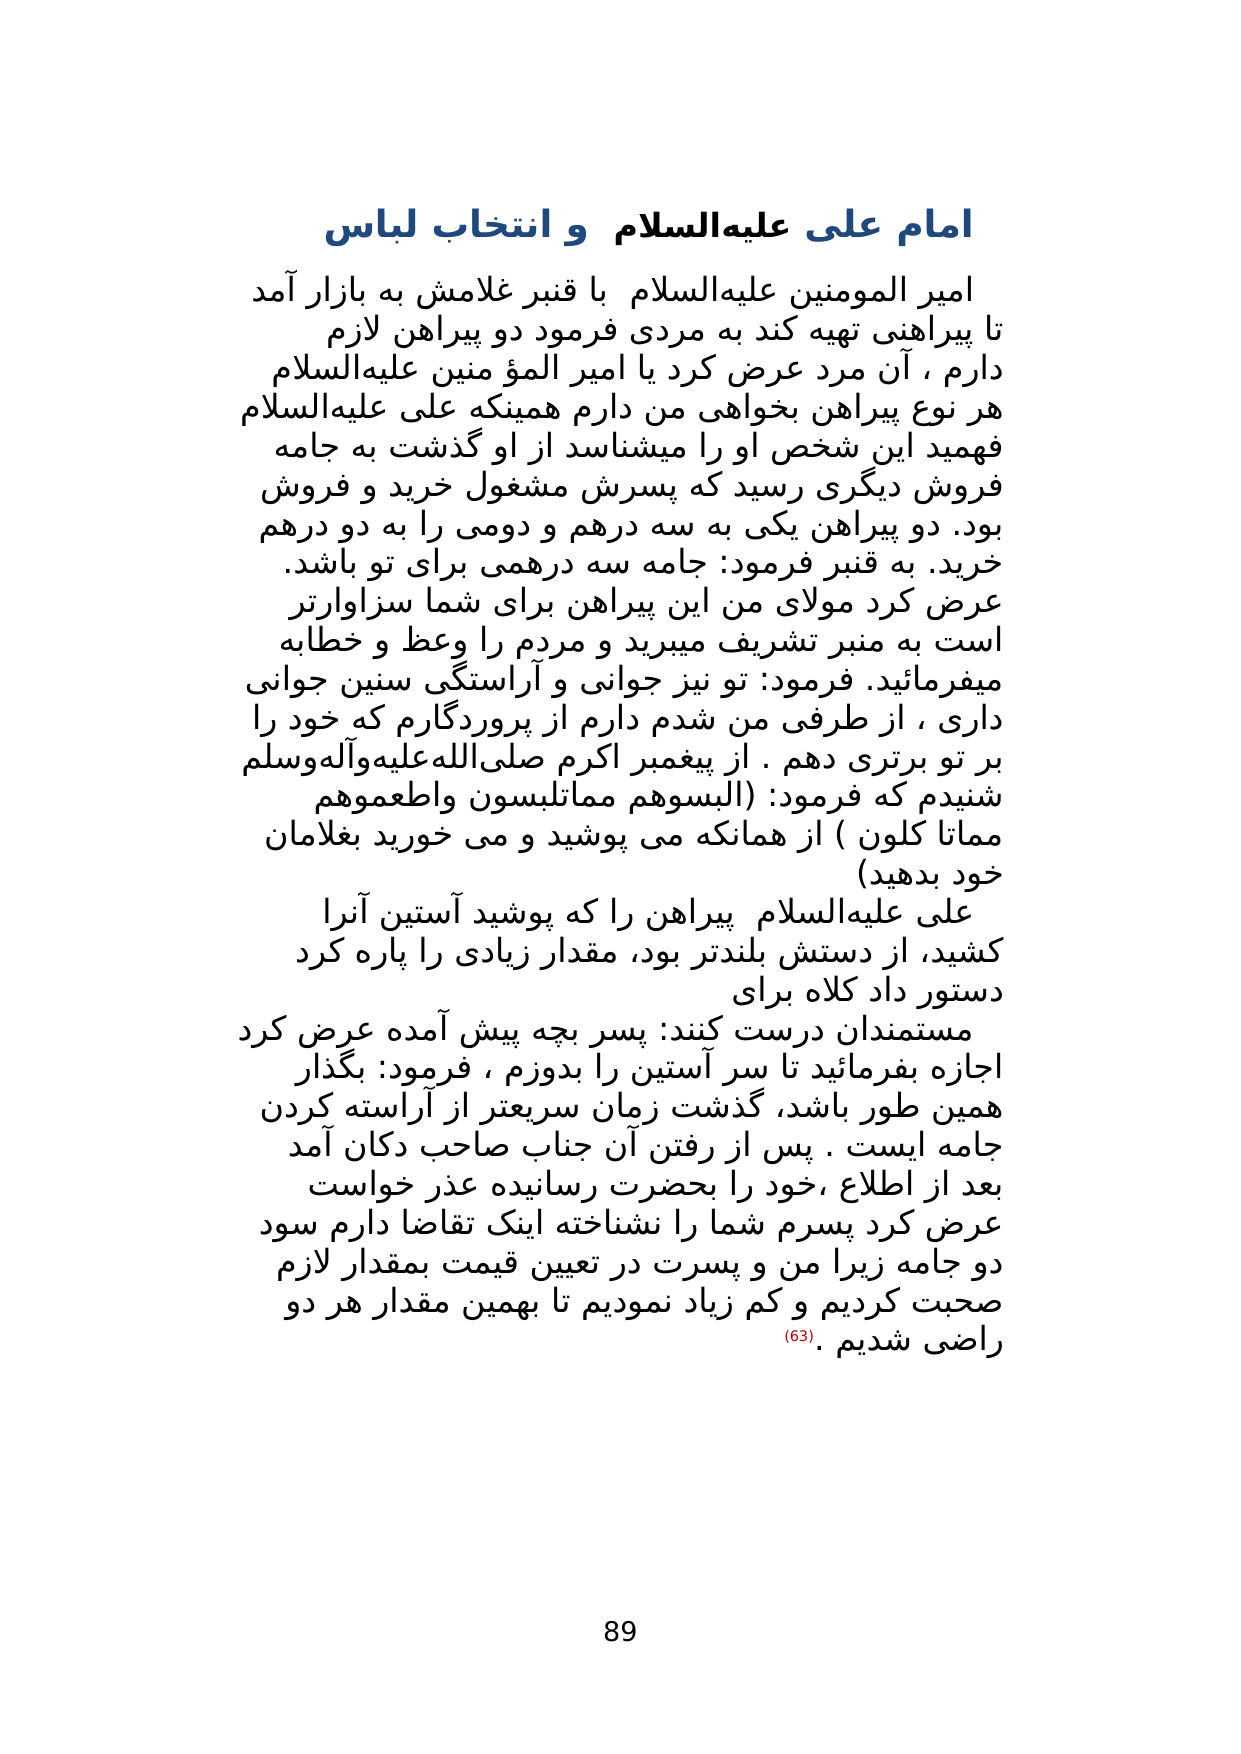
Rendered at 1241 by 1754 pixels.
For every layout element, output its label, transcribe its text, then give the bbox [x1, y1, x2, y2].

text امیر المومنین عليه‌السلام با قنبر غلامش به بازار آمد تا پیراهنی تهیه کند به مردی فرمود دو پیراهن لازم دارم ، آن مرد عرض کرد یا امیر المؤ منین عليه‌السلام هر نوع پیراهن بخواهی من دارم همینکه علی عليه‌السلام فهمید این شخص او را میشناسد از او گذشت به جامه فروش دیگری رسید که پسرش مشغول خرید و فروش بود. دو پیراهن یکی به سه درهم و دومی را به دو درهم خرید. به قنبر فرمود: جامه سه درهمی برای تو باشد. عرض کرد مولای من این پیراهن برای شما سزاوارتر است به منبر تشریف میبرید و مردم را وعظ و خطابه میفرمائید. فرمود: تو نیز جوانی و آراستگی سنین جوانی داری ، از طرفی من شدم دارم از پروردگارم که خود را بر تو برتری دهم . از پیغمبر اکرم صلى‌الله‌عليه‌وآله‌وسلم شنیدم که فرمود: (البسوهم مماتلبسون واطعموهم مماتا کلون ) از همانکه می پوشید و می خورید بغلامان خود بدهید) [236, 271, 1004, 892]
text مستمندان درست کنند: پسر بچه پیش آمده عرض کرد اجازه بفرمائید تا سر آستین را بدوزم ، فرمود: بگذار همین طور باشد، گذشت زمان سریعتر از آراسته کردن جامه ایست . پس از رفتن آن جناب صاحب دکان آمد بعد از اطلاع ،خود را بحضرت رسانیده عذر خواست عرض کرد پسرم شما را نشناخته اینک تقاضا دارم سود دو جامه زیرا من و پسرت در تعیین قیمت بمقدار لازم صحبت کردیم و کم زیاد نمودیم تا بهمین مقدار هر دو راضی شدیم .(63) [236, 1009, 1004, 1359]
subtitle امام علی عليه‌السلام و انتخاب لباس [236, 202, 1004, 246]
text علی عليه‌السلام پیراهن را که پوشید آستین آنرا کشید، از دستش بلندتر بود، مقدار زیادی را پاره کرد دستور داد کلاه برای [236, 892, 1004, 1009]
